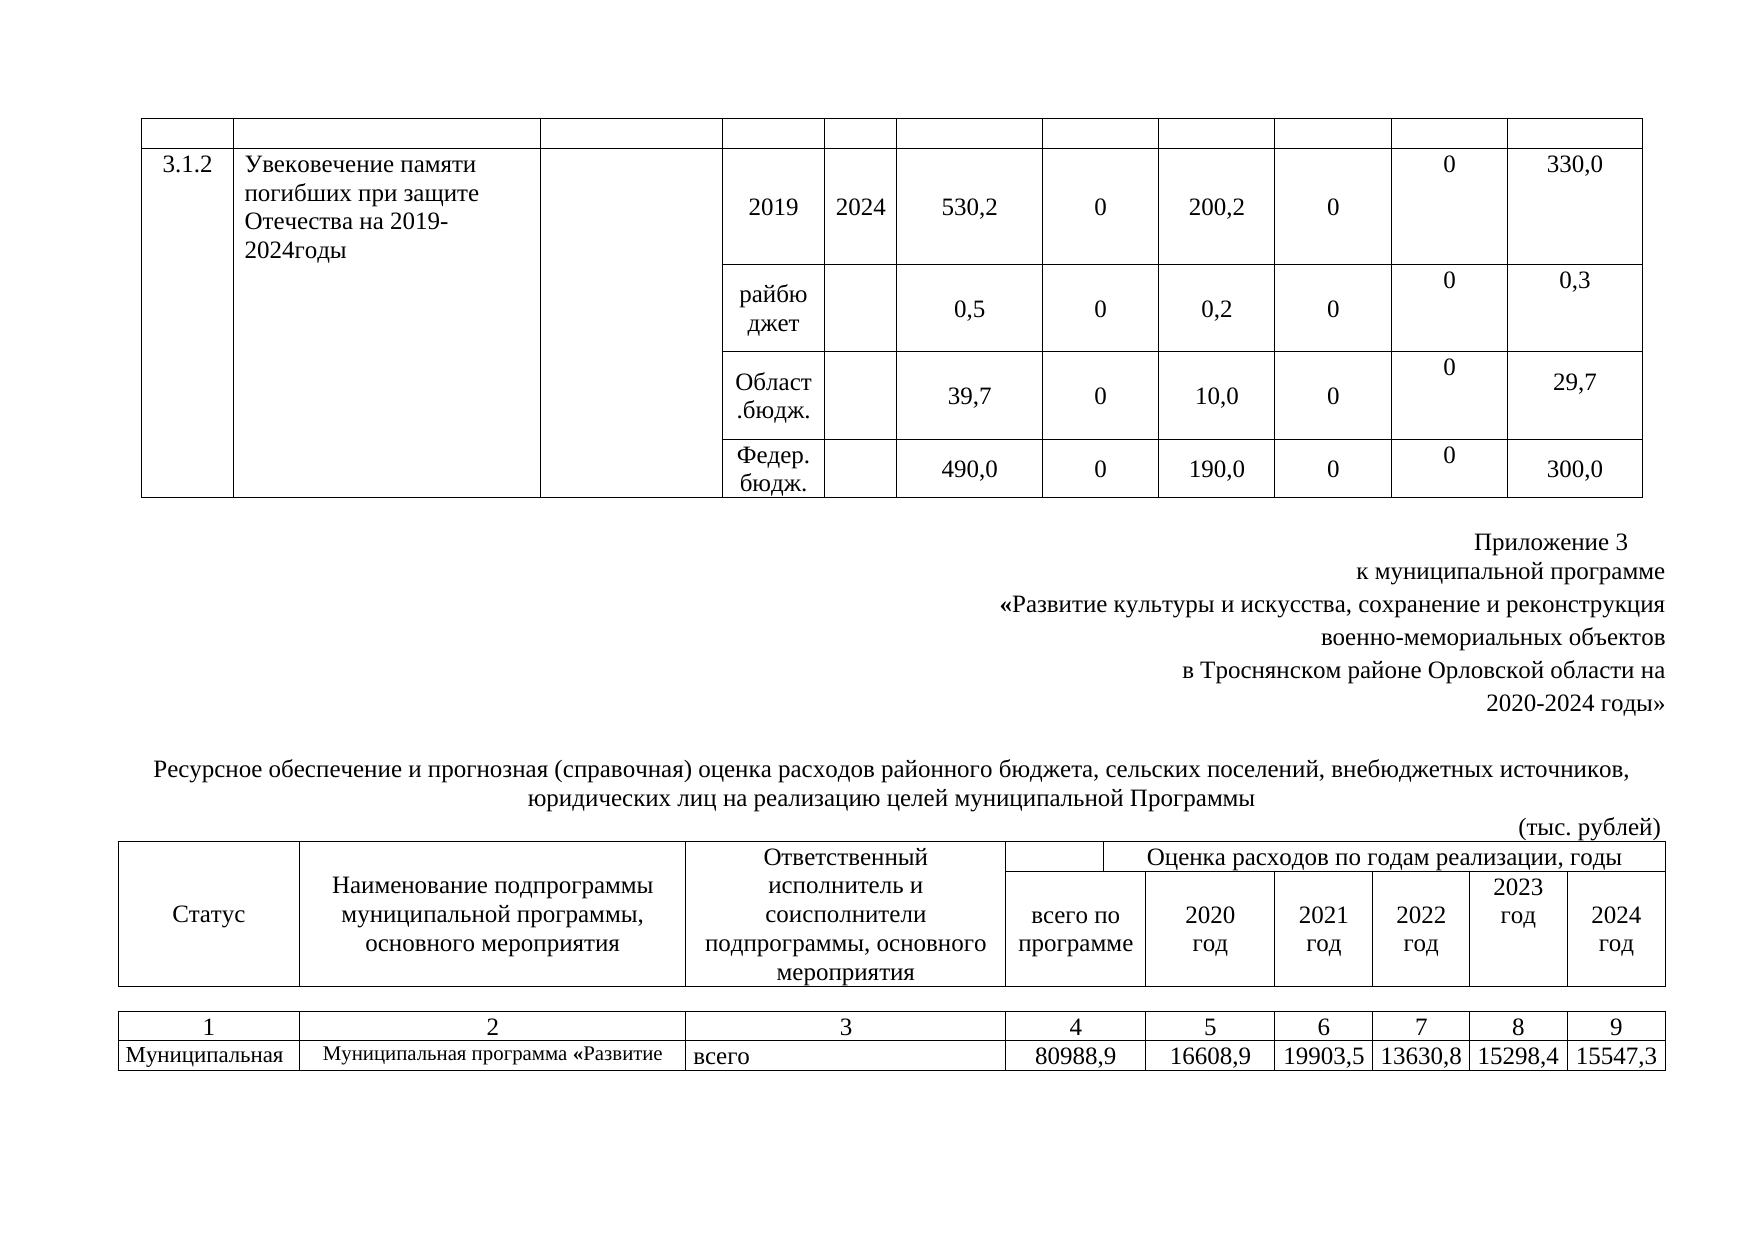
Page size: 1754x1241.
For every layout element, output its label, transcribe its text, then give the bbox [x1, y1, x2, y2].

table_cell Увековечение памяти погибших при защите Отечества на 2019-2024годы [234, 149, 540, 497]
table_cell 530,2 [897, 149, 1042, 264]
table_cell [825, 352, 896, 439]
table_cell 0 [1043, 149, 1158, 264]
table_cell райбюджет [723, 265, 824, 351]
table_cell [723, 119, 824, 148]
table_cell [825, 440, 896, 497]
table_cell 2021 год [1275, 872, 1372, 986]
table_cell 0 [1275, 440, 1391, 497]
table_cell 2022 год [1373, 872, 1469, 986]
table_cell 200,2 [1159, 149, 1274, 264]
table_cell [300, 1041, 685, 1070]
text (тыс. рублей) [118, 812, 1665, 841]
table_header 2 [300, 1012, 685, 1040]
table_cell всего по программе [1006, 872, 1145, 986]
table_cell 29,7 [1508, 352, 1642, 439]
table_header Ответственный исполнитель и соисполнители подпрограммы, основного мероприятия [686, 842, 1005, 986]
table_header Статус [119, 842, 299, 986]
table_cell 2023 год [1470, 872, 1567, 986]
table_cell 2024 [825, 149, 896, 264]
text Ресурсное обеспечение и прогнозная (справочная) оценка расходов районного бюджета, сельских поселений, внебюджетных источников, юридических лиц на реализацию целей муниципальной Программы [118, 754, 1665, 812]
table_cell 15298,4 [1470, 1041, 1567, 1070]
text «Развитие культуры и искусства, сохранение и реконструкция [118, 589, 1665, 618]
table_header 6 [1275, 1012, 1372, 1040]
table_cell 0 [1392, 352, 1507, 439]
table_header 7 [1373, 1012, 1469, 1040]
table_cell 0 [1043, 352, 1158, 439]
text к муниципальной программе [118, 556, 1665, 584]
table_cell 19903,5 [1275, 1041, 1372, 1070]
table_header 1 [119, 1012, 299, 1040]
table_header 9 [1568, 1012, 1665, 1040]
table_cell 0 [1275, 265, 1391, 351]
table_header 5 [1146, 1012, 1274, 1040]
table_header [1006, 842, 1103, 871]
table_cell 0 [1392, 265, 1507, 351]
table_cell 0,5 [897, 265, 1042, 351]
table_cell [1159, 119, 1274, 148]
table_cell 0 [1275, 352, 1391, 439]
table_cell [1043, 119, 1158, 148]
table_cell [1275, 119, 1391, 148]
table_cell 0,2 [1159, 265, 1274, 351]
table_cell 13630,8 [1373, 1041, 1469, 1070]
table_cell Област.бюдж. [723, 352, 824, 439]
table_header Наименование подпрограммы муниципальной программы, основного мероприятия [300, 842, 685, 986]
text военно-мемориальных объектов [118, 622, 1665, 651]
table_cell 39,7 [897, 352, 1042, 439]
table_cell [1508, 119, 1642, 148]
table_cell 490,0 [897, 440, 1042, 497]
table_cell [825, 265, 896, 351]
table_cell 0 [1392, 440, 1507, 497]
table_header 3 [686, 1012, 1005, 1040]
table_cell [1392, 119, 1507, 148]
table_cell Федер.бюдж. [723, 440, 824, 497]
table_cell 2019 [723, 149, 824, 264]
table_cell [541, 149, 722, 497]
table_cell 2024 год [1568, 872, 1665, 986]
table_cell 80988,9 [1006, 1041, 1145, 1070]
table_cell 0 [1392, 149, 1507, 264]
table_cell всего [686, 1041, 1005, 1070]
table_header 8 [1470, 1012, 1567, 1040]
table_cell [897, 119, 1042, 148]
table_cell 10,0 [1159, 352, 1274, 439]
table_header 4 [1006, 1012, 1145, 1040]
text в Троснянском районе Орловской области на [118, 655, 1665, 684]
table_cell 300,0 [1508, 440, 1642, 497]
table_cell 0 [1043, 440, 1158, 497]
table_cell 16608,9 [1146, 1041, 1274, 1070]
table_cell 15547,3 [1568, 1041, 1665, 1070]
table_cell 3.1.2 [142, 149, 233, 497]
table_cell Муниципальная программа [119, 1041, 299, 1070]
table_cell 0 [1275, 149, 1391, 264]
table_cell 330,0 [1508, 149, 1642, 264]
table_cell 2020 год [1146, 872, 1274, 986]
text 2020-2024 годы» [118, 688, 1665, 717]
table_cell 0,3 [1508, 265, 1642, 351]
table_header Оценка расходов по годам реализации, годы [1104, 842, 1665, 871]
text Приложение 3 [118, 527, 1665, 556]
table_cell 190,0 [1159, 440, 1274, 497]
table_cell [825, 119, 896, 148]
table_cell 0 [1043, 265, 1158, 351]
